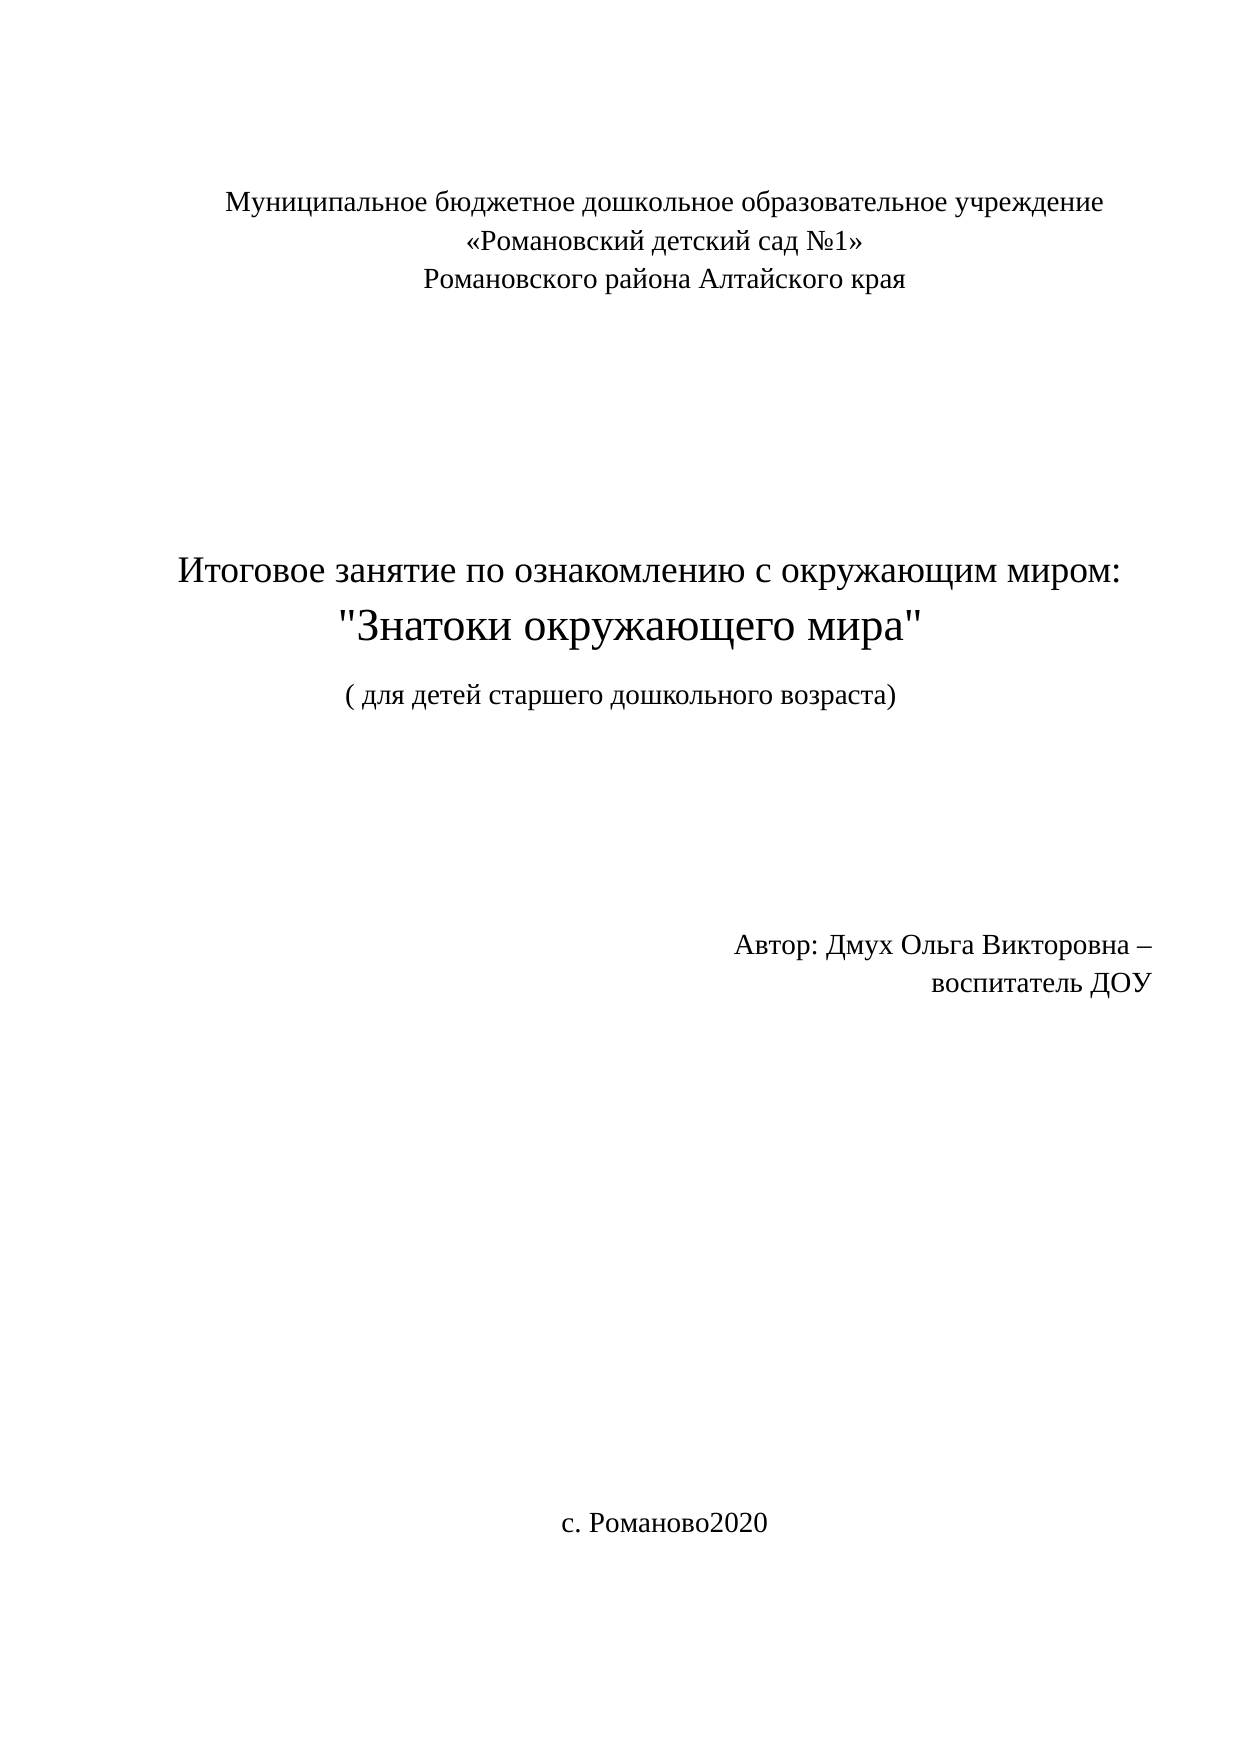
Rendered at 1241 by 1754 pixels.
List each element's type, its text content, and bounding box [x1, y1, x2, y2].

text ( для детей старшего дошкольного возраста) [177, 670, 1152, 711]
text Муниципальное бюджетное дошкольное образовательное учреждение «Романовский детский сад №1» [177, 184, 1152, 256]
text Автор: Дмух Ольга Викторовна – [177, 927, 1152, 961]
text Итоговое занятие по ознакомлению с окружающим миром: [177, 547, 1152, 591]
text воспитатель ДОУ [177, 966, 1152, 999]
text с. Романово2020 [177, 1505, 1152, 1539]
text Романовского района Алтайского края [177, 261, 1152, 295]
text "Знатоки окружающего мира" [177, 597, 1152, 650]
